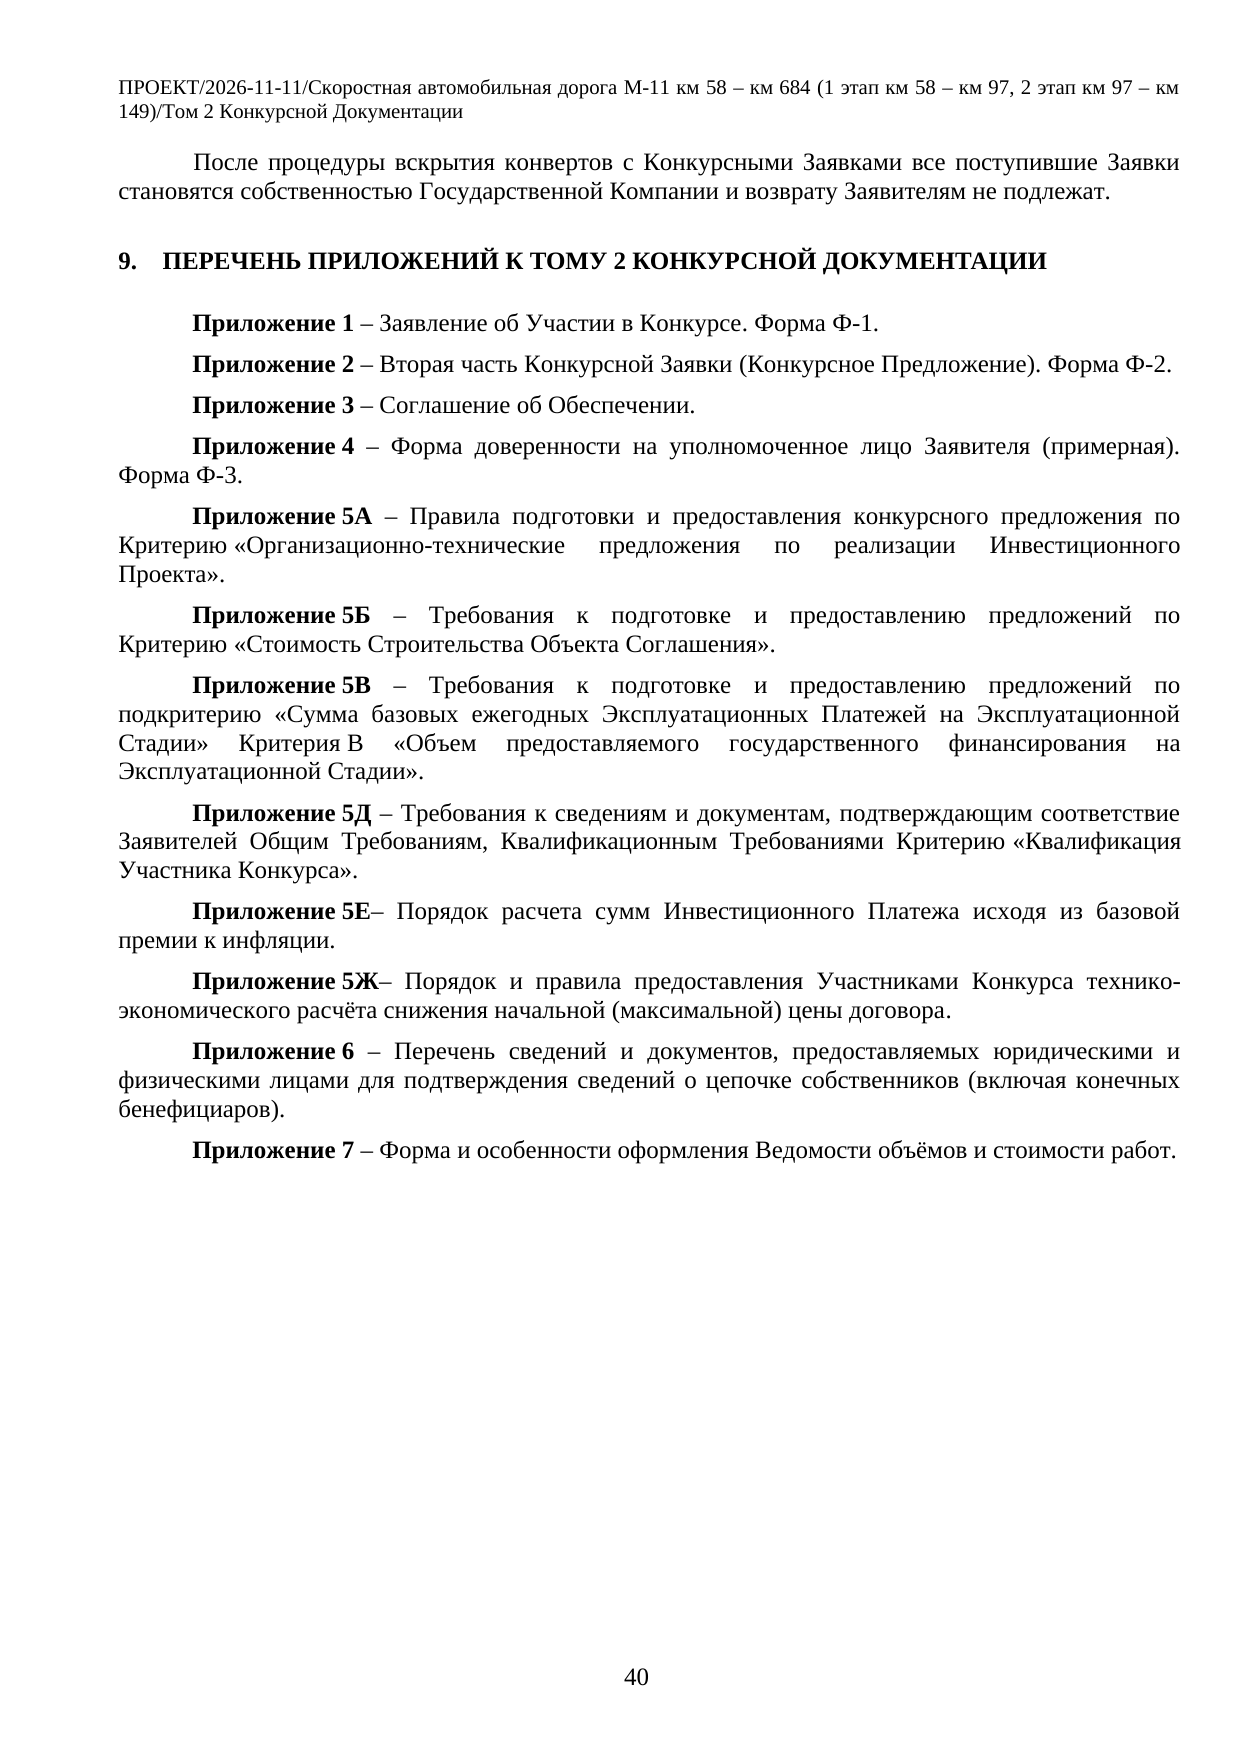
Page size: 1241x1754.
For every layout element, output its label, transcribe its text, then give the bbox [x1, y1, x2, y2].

text После процедуры вскрытия конвертов с Конкурсными Заявками все поступившие Заявки становятся собственностью Государственной Компании и возврату Заявителям не подлежат. [118, 147, 1181, 205]
text Приложение 7 – Форма и особенности оформления Ведомости объёмов и стоимости работ. [118, 1135, 1181, 1164]
text Приложение 5Ж– Порядок и правила предоставления Участниками Конкурса технико-экономического расчёта снижения начальной (максимальной) цены договора. [118, 966, 1181, 1024]
text Приложение 5Е– Порядок расчета сумм Инвестиционного Платежа исходя из базовой премии к инфляции. [118, 896, 1181, 954]
text Приложение 5Б – Требования к подготовке и предоставлению предложений по Критерию «Стоимость Строительства Объекта Соглашения». [118, 600, 1181, 658]
text Приложение 5Д – Требования к сведениям и документам, подтверждающим соответствие Заявителей Общим Требованиям, Квалификационным Требованиями Критерию «Квалификация Участника Конкурса». [118, 798, 1181, 884]
text Приложение 3 – Соглашение об Обеспечении. [118, 390, 1181, 419]
text Приложение 2 – Вторая часть Конкурсной Заявки (Конкурсное Предложение). Форма Ф-2. [118, 349, 1181, 378]
subtitle ПЕРЕЧЕНЬ ПРИЛОЖЕНИЙ К ТОМУ 2 КОНКУРСНОЙ ДОКУМЕНТАЦИИ [118, 246, 1181, 275]
text Приложение 5В – Требования к подготовке и предоставлению предложений по подкритерию «Сумма базовых ежегодных Эксплуатационных Платежей на Эксплуатационной Стадии» Критерия В «Объем предоставляемого государственного финансирования на Эксплуатационной Стадии». [118, 670, 1181, 785]
text Приложение 5А – Правила подготовки и предоставления конкурсного предложения по Критерию «Организационно-технические предложения по реализации Инвестиционного Проекта». [118, 501, 1181, 588]
text Приложение 1 – Заявление об Участии в Конкурсе. Форма Ф-1. [118, 308, 1181, 336]
text Приложение 4 – Форма доверенности на уполномоченное лицо Заявителя (примерная). Форма Ф-3. [118, 431, 1181, 489]
text Приложение 6 – Перечень сведений и документов, предоставляемых юридическими и физическими лицами для подтверждения сведений о цепочке собственников (включая конечных бенефициаров). [118, 1036, 1181, 1123]
